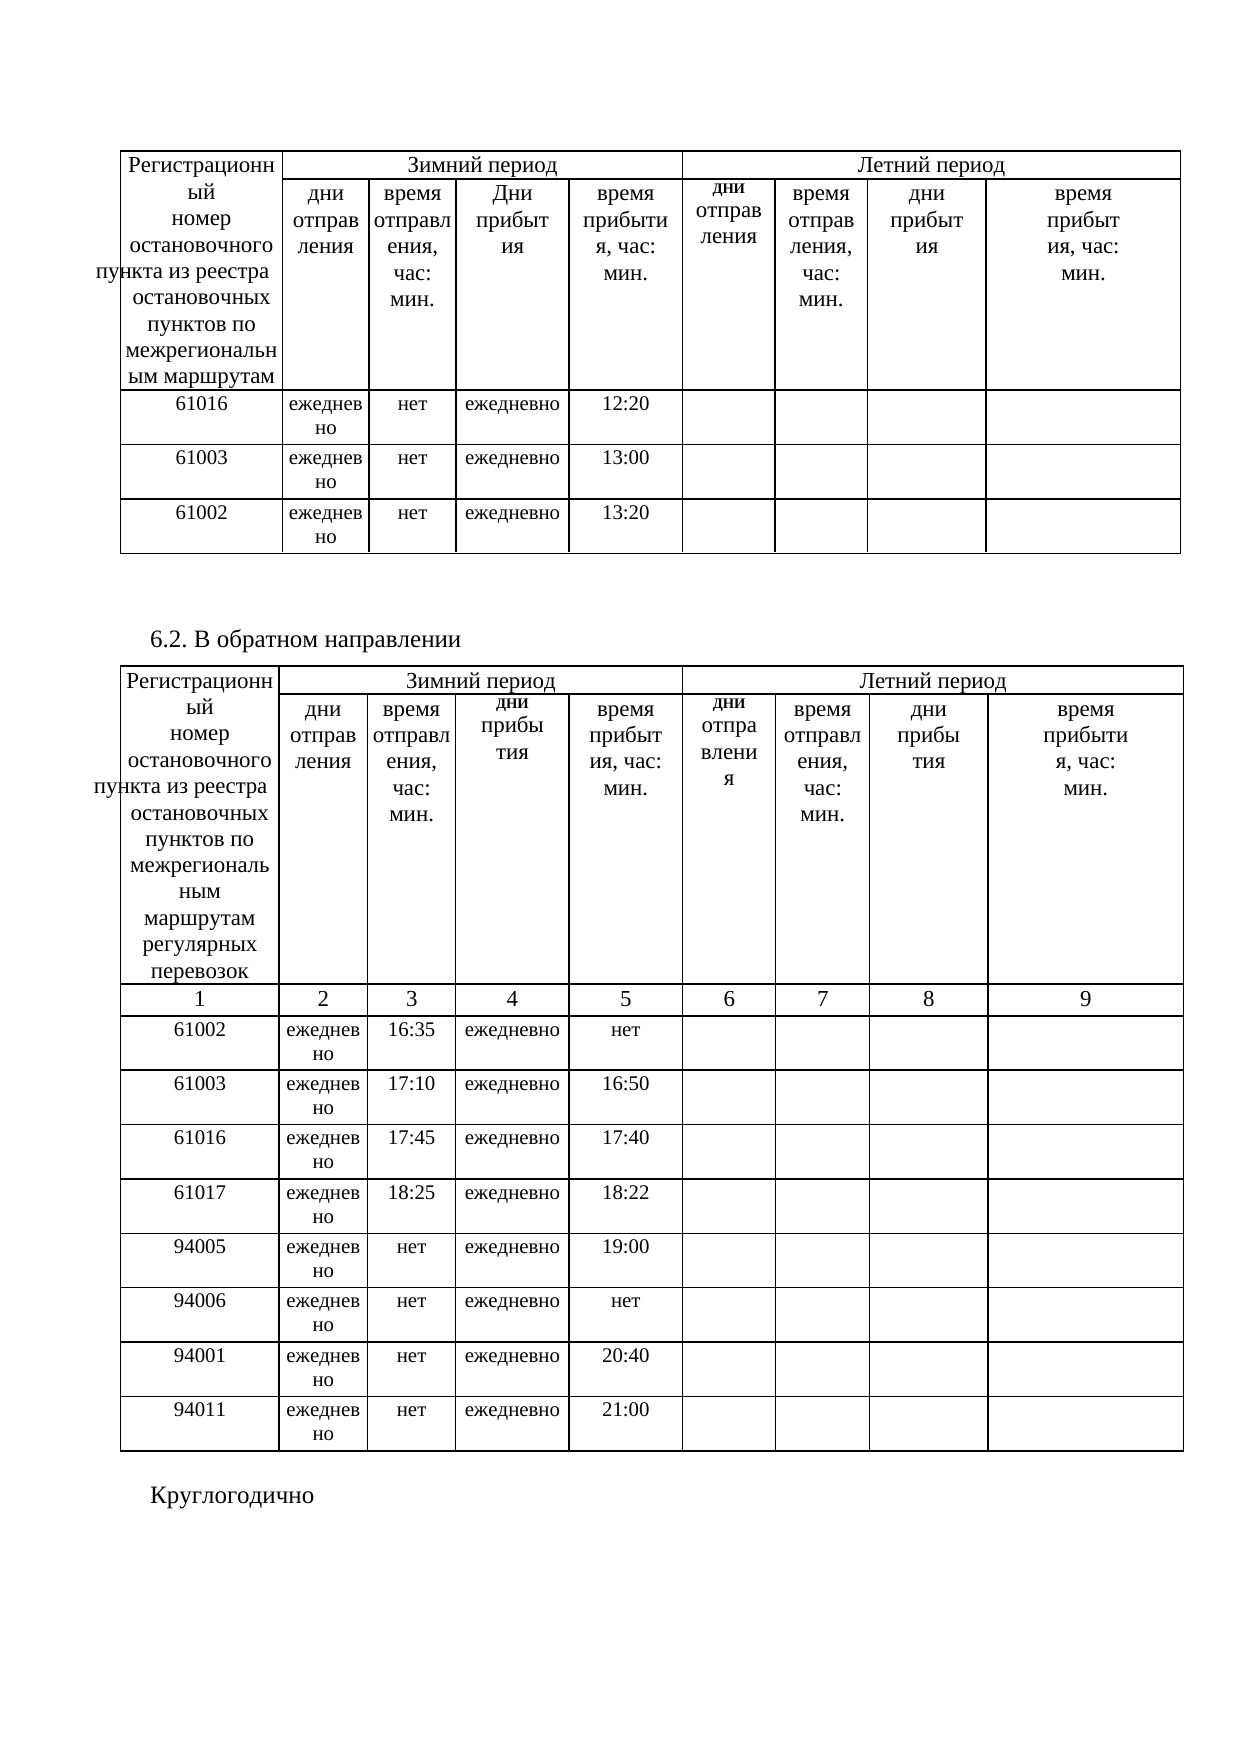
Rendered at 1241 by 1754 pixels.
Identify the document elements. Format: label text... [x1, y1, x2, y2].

table_cell ежедневно [457, 391, 568, 444]
table_cell ежедневно [280, 1288, 367, 1341]
table_cell [683, 1397, 775, 1450]
table_cell ежедневно [280, 1180, 367, 1232]
table_cell ежедневно [280, 1234, 367, 1287]
table_cell [870, 1180, 987, 1232]
table_cell нет [570, 1288, 682, 1341]
table_cell ежедневно [456, 1288, 568, 1341]
table_cell [989, 1071, 1183, 1124]
table_header Регистрационный номер остановочного пункта из реестра остановочных пунктов по межрегиональным маршрутам регулярных перевозок [121, 667, 278, 983]
table_cell [776, 500, 867, 552]
table_cell ДНИ прибы тия [456, 695, 568, 983]
table_cell 17:40 [570, 1125, 682, 1178]
table_cell [870, 1071, 987, 1124]
table_cell ежедневно [283, 391, 368, 444]
table_cell [987, 500, 1180, 552]
table_cell [870, 1288, 987, 1341]
table_cell [776, 1071, 869, 1124]
table_cell [683, 391, 774, 444]
table_cell ДНИ отпра влени я [683, 695, 775, 983]
table_header Летний период [683, 152, 1180, 178]
table_cell [989, 1017, 1183, 1069]
table_cell [683, 1180, 775, 1232]
table_cell 16:35 [368, 1017, 455, 1069]
table_cell 13:00 [570, 445, 682, 498]
table_cell ДНИ отправ ления [683, 180, 774, 389]
table_cell ежедневно [457, 445, 568, 498]
table_cell Дни прибыт ия [457, 180, 568, 389]
table_cell [868, 500, 985, 552]
table_cell [989, 1343, 1183, 1396]
table_cell 16:50 [570, 1071, 682, 1124]
table_cell [987, 445, 1180, 498]
table_cell 20:40 [570, 1343, 682, 1396]
table_cell [776, 1288, 869, 1341]
table_cell ежедневно [456, 1180, 568, 1232]
table_cell нет [570, 1017, 682, 1069]
table_cell 61002 [121, 1017, 278, 1069]
table_cell [870, 1234, 987, 1287]
table_cell время прибыти я, час: мин. [570, 180, 682, 389]
table_cell [989, 1125, 1183, 1178]
table_cell [870, 1125, 987, 1178]
table_cell ежедневно [283, 445, 368, 498]
table_cell [989, 1180, 1183, 1232]
table_cell 2 [280, 985, 367, 1015]
table_cell 1 [121, 985, 278, 1015]
table_cell время отправл ения, час: мин. [370, 180, 455, 389]
table_cell ежедневно [280, 1125, 367, 1178]
table_cell 21:00 [570, 1397, 682, 1450]
table_cell время отправ ления, час: мин. [776, 180, 867, 389]
table_cell 3 [368, 985, 455, 1015]
table_cell нет [370, 500, 455, 552]
table_cell 61016 [121, 391, 282, 444]
table_cell [987, 391, 1180, 444]
table_cell нет [368, 1397, 455, 1450]
table_cell 19:00 [570, 1234, 682, 1287]
table_header Зимний период [283, 152, 682, 178]
table_cell дни прибы тия [870, 695, 987, 983]
table_cell [776, 391, 867, 444]
table_cell 18:25 [368, 1180, 455, 1232]
table_cell ежедневно [456, 1234, 568, 1287]
table_cell 61003 [121, 445, 282, 498]
table_cell [776, 1234, 869, 1287]
table_cell [683, 500, 774, 552]
table_cell ежедневно [456, 1343, 568, 1396]
table_cell ежедневно [456, 1125, 568, 1178]
table_cell нет [370, 391, 455, 444]
table_cell [989, 1397, 1183, 1450]
table_cell ежедневно [280, 1397, 367, 1450]
table_cell ежедневно [280, 1343, 367, 1396]
table_cell [776, 1125, 869, 1178]
table_cell [776, 1343, 869, 1396]
table_cell время прибыт ия, час: мин. [570, 695, 682, 983]
table_cell нет [368, 1288, 455, 1341]
table_cell 61017 [121, 1180, 278, 1232]
table_cell [870, 1343, 987, 1396]
table_cell 7 [776, 985, 869, 1015]
table_cell время отправл ения, час: мин. [368, 695, 455, 983]
table_cell [868, 391, 985, 444]
table_cell [776, 1180, 869, 1232]
table_cell ежедневно [457, 500, 568, 552]
table_cell [989, 1234, 1183, 1287]
text Круглогодично [150, 1480, 1090, 1509]
table_cell 9 [989, 985, 1183, 1015]
table_cell дни прибыт ия [868, 180, 985, 389]
table_cell 4 [456, 985, 568, 1015]
table_cell ежедневно [283, 500, 368, 552]
table_cell [776, 445, 867, 498]
table_cell [776, 1397, 869, 1450]
table_cell 61002 [121, 500, 282, 552]
table_cell ежедневно [280, 1071, 367, 1124]
table_cell [683, 1288, 775, 1341]
table_cell [989, 1288, 1183, 1341]
table_cell 13:20 [570, 500, 682, 552]
table_cell ежедневно [456, 1071, 568, 1124]
table_cell [870, 1017, 987, 1069]
table_cell 94006 [121, 1288, 278, 1341]
table_cell [683, 1343, 775, 1396]
table_cell 8 [870, 985, 987, 1015]
table_cell 94011 [121, 1397, 278, 1450]
table_cell [776, 1017, 869, 1069]
table_cell время прибыти я, час: мин. [989, 695, 1183, 983]
table_cell 61016 [121, 1125, 278, 1178]
table_cell ежедневно [456, 1397, 568, 1450]
table_cell [683, 1234, 775, 1287]
table_cell 17:10 [368, 1071, 455, 1124]
table_cell 5 [570, 985, 682, 1015]
table_header Регистрационный номер остановочного пункта из реестра остановочных пунктов по межрегиональным маршрутам регулярных перевозок [121, 152, 282, 389]
table_cell 94001 [121, 1343, 278, 1396]
table_cell нет [370, 445, 455, 498]
table_cell 94005 [121, 1234, 278, 1287]
table_header Зимний период [280, 667, 682, 693]
table_cell дни отправ ления [280, 695, 367, 983]
table_cell время отправл ения, час: мин. [776, 695, 869, 983]
table_cell [868, 445, 985, 498]
table_cell [683, 1017, 775, 1069]
table_cell [683, 1125, 775, 1178]
table_header Летний период [683, 667, 1183, 693]
table_cell 6 [683, 985, 775, 1015]
table_cell время прибыт ия, час: мин. [987, 180, 1180, 389]
table_cell 18:22 [570, 1180, 682, 1232]
table_cell 17:45 [368, 1125, 455, 1178]
table_cell нет [368, 1343, 455, 1396]
text 6.2. В обратном направлении [150, 624, 1090, 653]
table_cell [683, 1071, 775, 1124]
table_cell 61003 [121, 1071, 278, 1124]
table_cell дни отправ ления [283, 180, 368, 389]
table_cell нет [368, 1234, 455, 1287]
table_cell ежедневно [280, 1017, 367, 1069]
table_cell [870, 1397, 987, 1450]
table_cell ежедневно [456, 1017, 568, 1069]
table_cell [683, 445, 774, 498]
table_cell 12:20 [570, 391, 682, 444]
